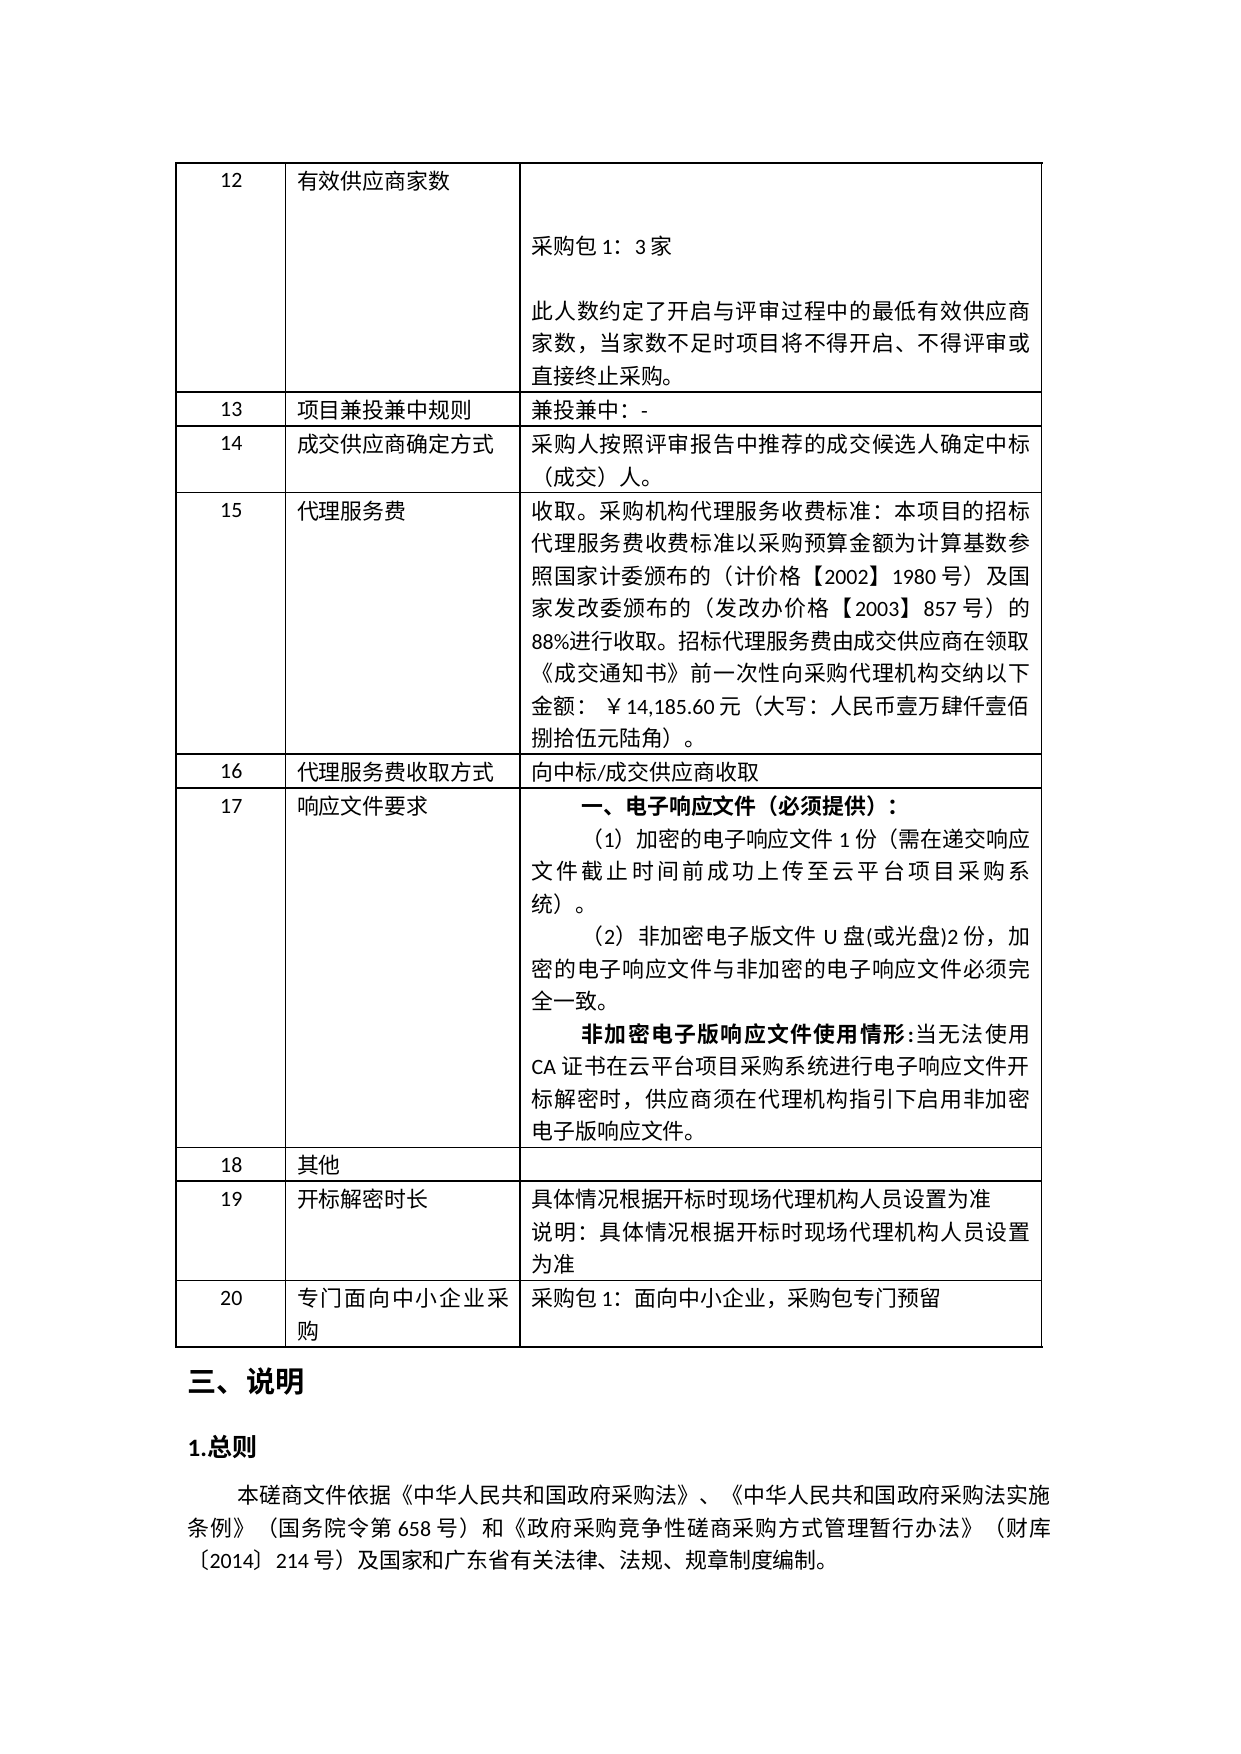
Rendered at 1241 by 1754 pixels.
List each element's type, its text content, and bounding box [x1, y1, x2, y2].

table_cell 20 [177, 1281, 285, 1346]
table_cell 开标解密时长 [286, 1182, 519, 1279]
table_cell 兼投兼中：- [521, 393, 1041, 425]
table_cell 向中标/成交供应商收取 [521, 755, 1041, 787]
text 本磋商文件依据《中华人民共和国政府采购法》、《中华人民共和国政府采购法实施条例》（国务院令第658号）和《政府采购竞争性磋商采购方式管理暂行办法》（财库〔2014〕214号）及国家和广东省有关法律、法规、规章制度编制。 [187, 1478, 1053, 1575]
table_cell 项目兼投兼中规则 [286, 393, 519, 425]
table_cell 采购包1：面向中小企业，采购包专门预留 [521, 1281, 1041, 1346]
text 1.总则 [187, 1413, 1053, 1478]
table_cell 16 [177, 755, 285, 787]
table_cell 14 [177, 427, 285, 492]
table_cell 成交供应商确定方式 [286, 427, 519, 492]
table_cell 13 [177, 393, 285, 425]
table_cell 一、电子响应文件（必须提供）： （1）加密的电子响应文件 1 份（需在递交响应文件截止时间前成功上传至云平台项目采购系统）。 （2）非加密电子版文件 U 盘(或光盘)2份，加密的电子响应文件与非加密的电子响应文件必须完全一致。 非加密电子版响应文件使用情形:当无法使用 CA 证书在云平台项目采购系统进行电子响应文件开标解密时，供应商须在代理机构指引下启用非加密电子版响应文件。 [521, 789, 1041, 1146]
table_cell 采购人按照评审报告中推荐的成交候选人确定中标（成交）人。 [521, 427, 1041, 492]
table_cell 17 [177, 789, 285, 1146]
table_cell 代理服务费收取方式 [286, 755, 519, 787]
table_cell 其他 [286, 1148, 519, 1180]
table_cell 代理服务费 [286, 493, 519, 753]
table_cell 有效供应商家数 [286, 164, 519, 391]
text 三、说明 [187, 1348, 1053, 1413]
table_cell 专门面向中小企业采购 [286, 1281, 519, 1346]
table_cell 15 [177, 493, 285, 753]
table_cell 19 [177, 1182, 285, 1279]
table_cell 具体情况根据开标时现场代理机构人员设置为准 说明：具体情况根据开标时现场代理机构人员设置为准 [521, 1182, 1041, 1279]
table_cell 12 [177, 164, 285, 391]
table_cell 响应文件要求 [286, 789, 519, 1146]
table_cell 采购包1：3家 此人数约定了开启与评审过程中的最低有效供应商家数，当家数不足时项目将不得开启、不得评审或直接终止采购。 [521, 164, 1041, 391]
table_cell [521, 1148, 1041, 1180]
table_cell 收取。采购机构代理服务收费标准：本项目的招标代理服务费收费标准以采购预算金额为计算基数参照国家计委颁布的（计价格【2002】1980号）及国家发改委颁布的（发改办价格【2003】857号）的88%进行收取。招标代理服务费由成交供应商在领取《成交通知书》前一次性向采购代理机构交纳以下金额： ￥14,185.60元（大写：人民币壹万肆仟壹佰捌拾伍元陆角）。 [521, 493, 1041, 753]
table_cell 18 [177, 1148, 285, 1180]
